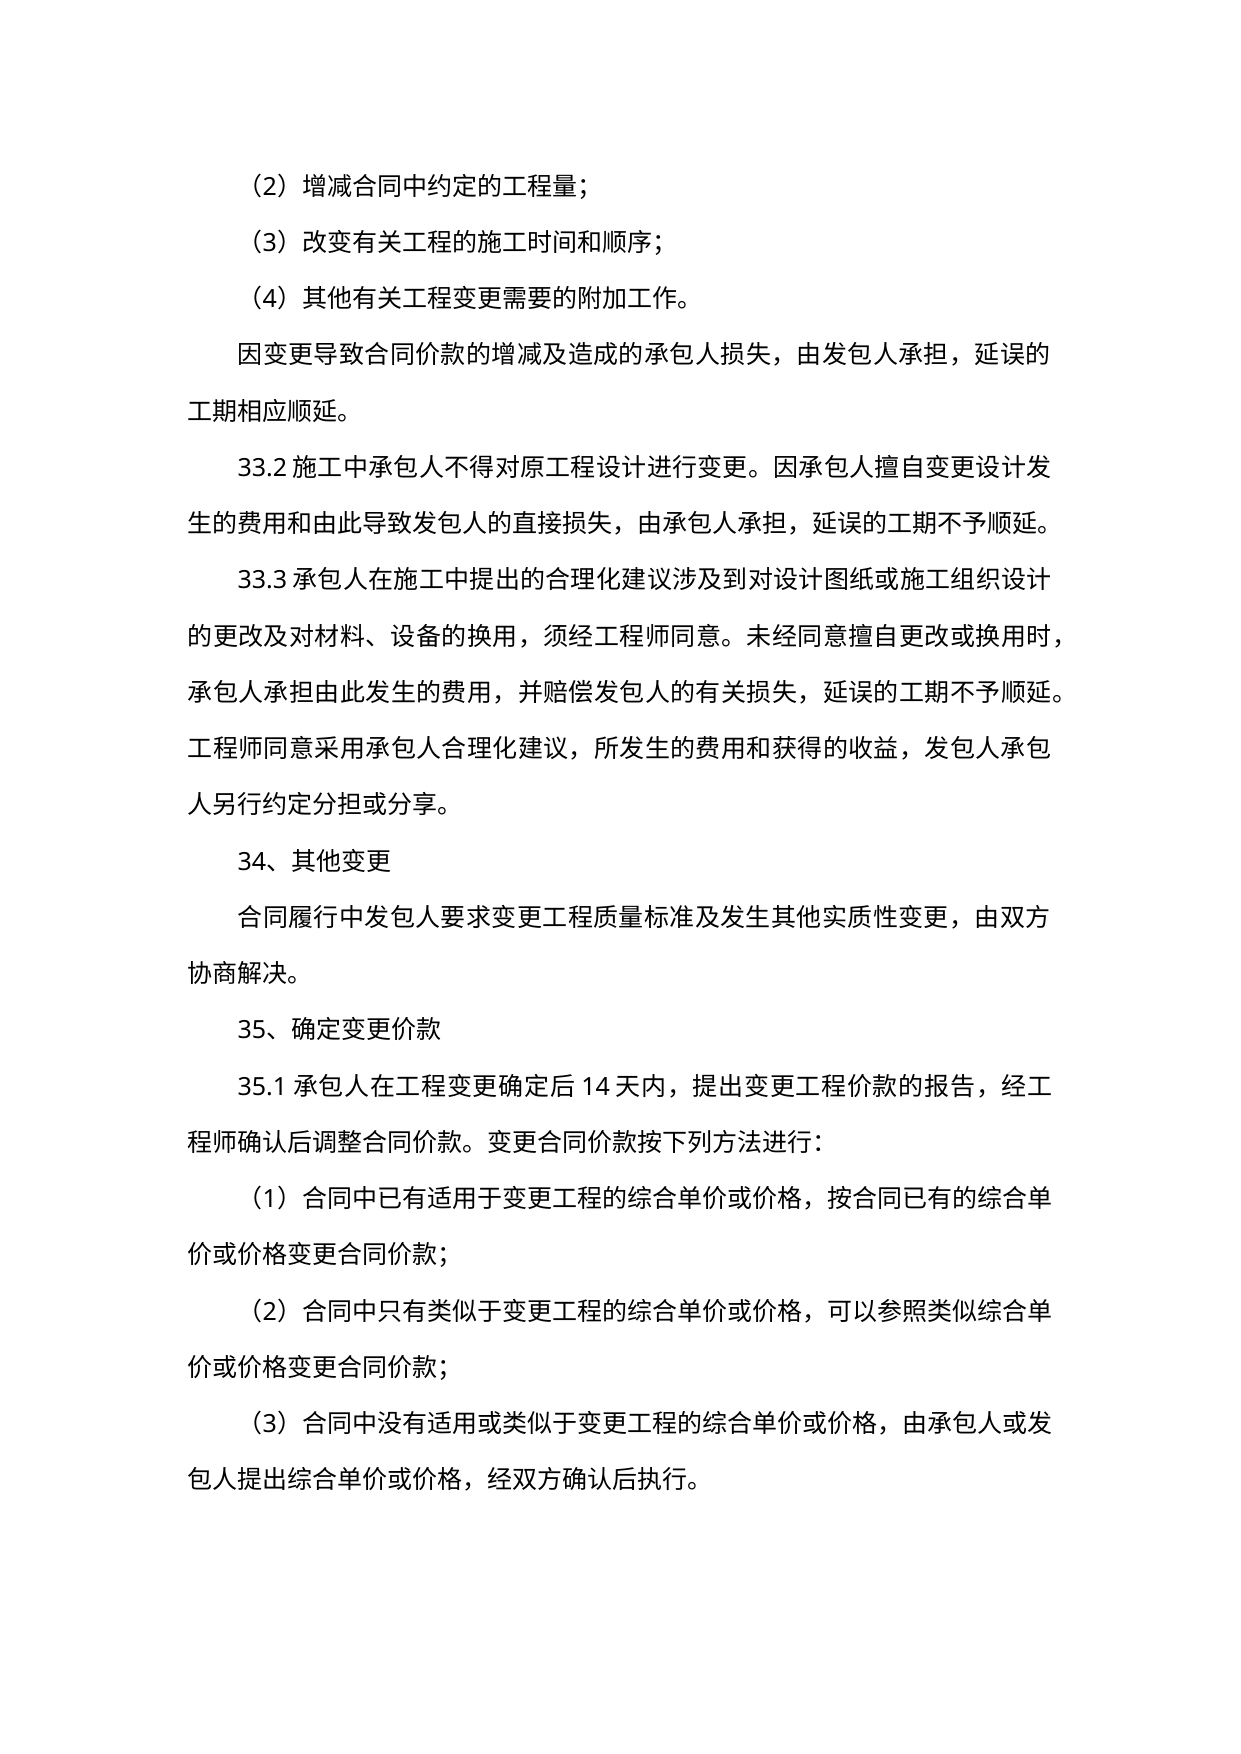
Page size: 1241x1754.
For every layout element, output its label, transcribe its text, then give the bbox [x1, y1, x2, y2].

text 33.3承包人在施工中提出的合理化建议涉及到对设计图纸或施工组织设计的更改及对材料、设备的换用，须经工程师同意。未经同意擅自更改或换用时，承包人承担由此发生的费用，并赔偿发包人的有关损失，延误的工期不予顺延。工程师同意采用承包人合理化建议，所发生的费用和获得的收益，发包人承包人另行约定分担或分享。 [187, 544, 1053, 825]
text （3）改变有关工程的施工时间和顺序； [187, 206, 1053, 262]
text （2）增减合同中约定的工程量； [187, 150, 1053, 206]
text 合同履行中发包人要求变更工程质量标准及发生其他实质性变更，由双方协商解决。 [187, 881, 1053, 994]
text （4）其他有关工程变更需要的附加工作。 [187, 262, 1053, 319]
text （1）合同中已有适用于变更工程的综合单价或价格，按合同已有的综合单价或价格变更合同价款； [187, 1162, 1053, 1275]
text 35.1承包人在工程变更确定后14天内，提出变更工程价款的报告，经工程师确认后调整合同价款。变更合同价款按下列方法进行： [187, 1050, 1053, 1162]
text （2）合同中只有类似于变更工程的综合单价或价格，可以参照类似综合单价或价格变更合同价款； [187, 1275, 1053, 1387]
text 因变更导致合同价款的增减及造成的承包人损失，由发包人承担，延误的工期相应顺延。 [187, 319, 1053, 431]
text 34、其他变更 [187, 825, 1053, 881]
text 35、确定变更价款 [187, 994, 1053, 1050]
text （3）合同中没有适用或类似于变更工程的综合单价或价格，由承包人或发包人提出综合单价或价格，经双方确认后执行。 [187, 1387, 1053, 1500]
text 33.2施工中承包人不得对原工程设计进行变更。因承包人擅自变更设计发生的费用和由此导致发包人的直接损失，由承包人承担，延误的工期不予顺延。 [187, 431, 1053, 544]
